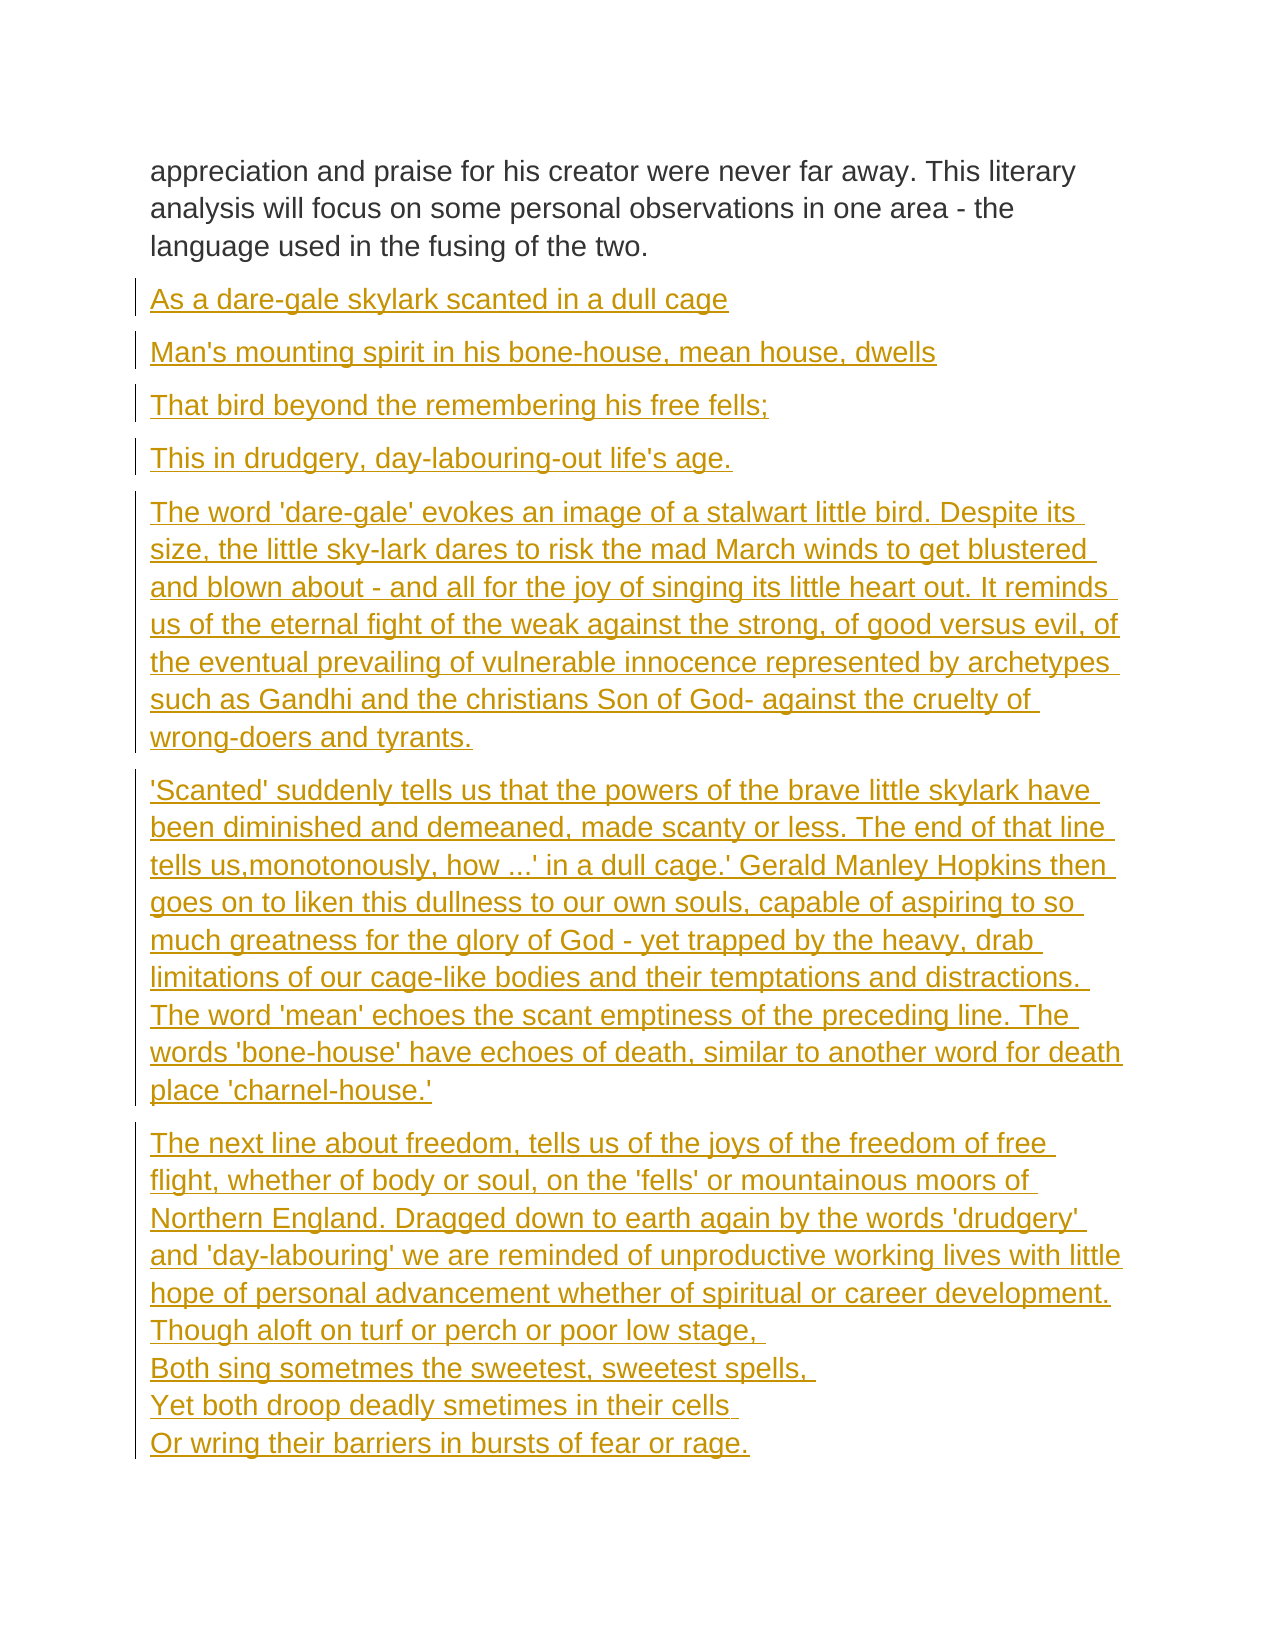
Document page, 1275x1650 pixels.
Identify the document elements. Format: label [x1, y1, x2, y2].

text [150, 150, 1125, 262]
